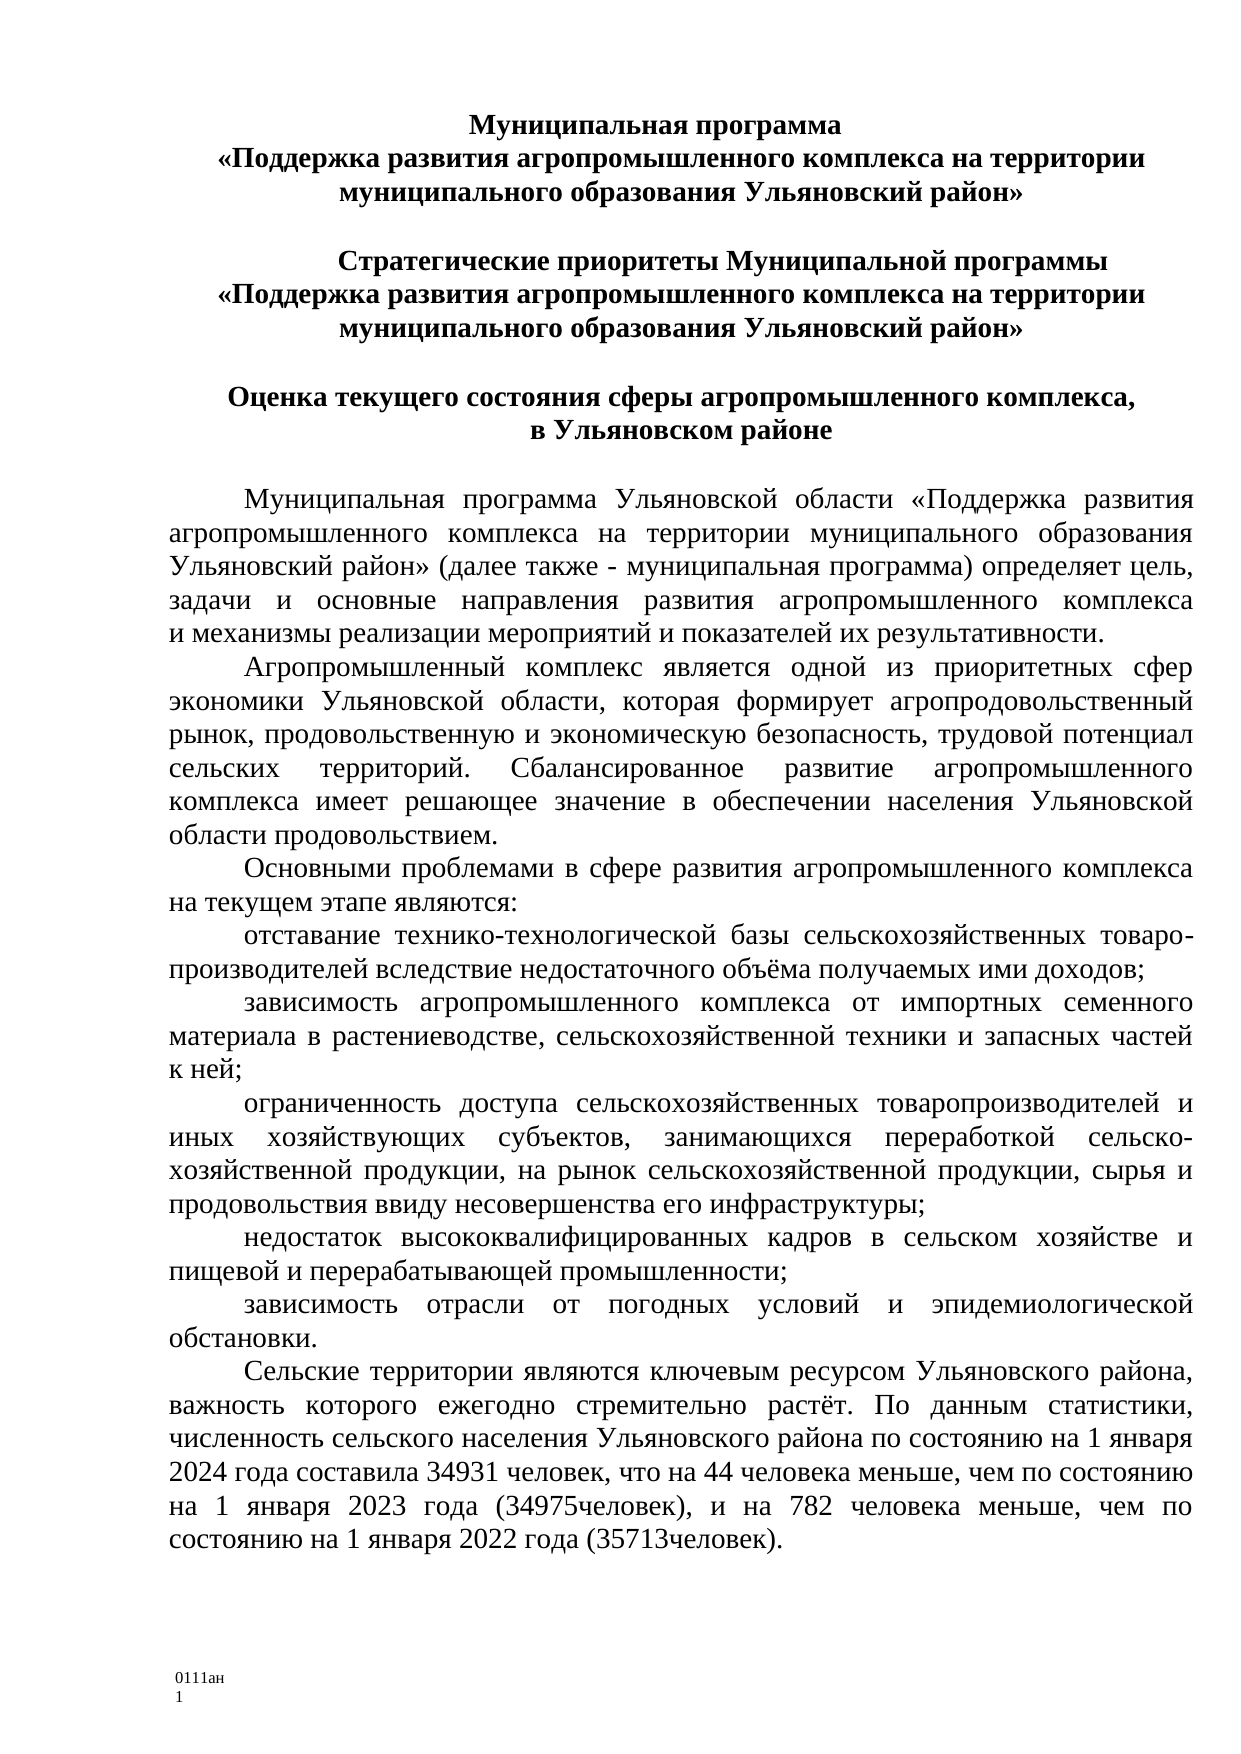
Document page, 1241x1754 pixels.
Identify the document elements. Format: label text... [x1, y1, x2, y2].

text Муниципальная программа [337, 107, 1194, 140]
text зависимость отрасли от погодных условий и эпидемиологической обстановки. [169, 1286, 1194, 1353]
text отставание технико-технологической базы сельскохозяйственных товаропроизводителей вследствие недостаточного объёма получаемых ими доходов; [169, 917, 1194, 984]
text Муниципальная программа Ульяновской области «Поддержка развития агропромышленного комплекса на территории муниципального образования Ульяновский район» (далее также - муниципальная программа) определяет цель, задачи и основные направления развития агропромышленного комплекса и механизмы реализации мероприятий и показателей их результативности. [169, 481, 1194, 649]
text Агропромышленный комплекс является одной из приоритетных сфер экономики Ульяновской области, которая формирует агропродовольственный рынок, продовольственную и экономическую безопасность, трудовой потенциал сельских территорий. Сбалансированное развитие агропромышленного комплекса имеет решающее значение в обеспечении населения Ульяновской области продовольствием. [169, 649, 1194, 850]
text Оценка текущего состояния сферы агропромышленного комплекса, в Ульяновском районе [169, 379, 1194, 446]
text недостаток высококвалифицированных кадров в сельском хозяйстве и пищевой и перерабатывающей промышленности; [169, 1219, 1194, 1286]
text Основными проблемами в сфере развития агропромышленного комплекса на текущем этапе являются: [169, 850, 1194, 917]
text ограниченность доступа сельскохозяйственных товаропроизводителей и иных хозяйствующих субъектов, занимающихся переработкой сельско-хозяйственной продукции, на рынок сельскохозяйственной продукции, сырья и продовольствия ввиду несовершенства его инфраструктуры; [169, 1085, 1194, 1219]
text Стратегические приоритеты Муниципальной программы [337, 243, 1194, 276]
text «Поддержка развития агропромышленного комплекса на территории муниципального образования Ульяновский район» [169, 276, 1194, 343]
text зависимость агропромышленного комплекса от импортных семенного материала в растениеводстве, сельскохозяйственной техники и запасных частей к ней; [169, 984, 1194, 1085]
text Сельские территории являются ключевым ресурсом Ульяновского района, важность которого ежегодно стремительно растёт. По данным статистики, численность сельского населения Ульяновского района по состоянию на 1 января 2024 года составила 34931 человек, что на 44 человека меньше, чем по состоянию на 1 января 2023 года (34975человек), и на 782 человека меньше, чем по состоянию на 1 января 2022 года (35713человек). [169, 1353, 1194, 1555]
text «Поддержка развития агропромышленного комплекса на территории муниципального образования Ульяновский район» [169, 140, 1194, 207]
